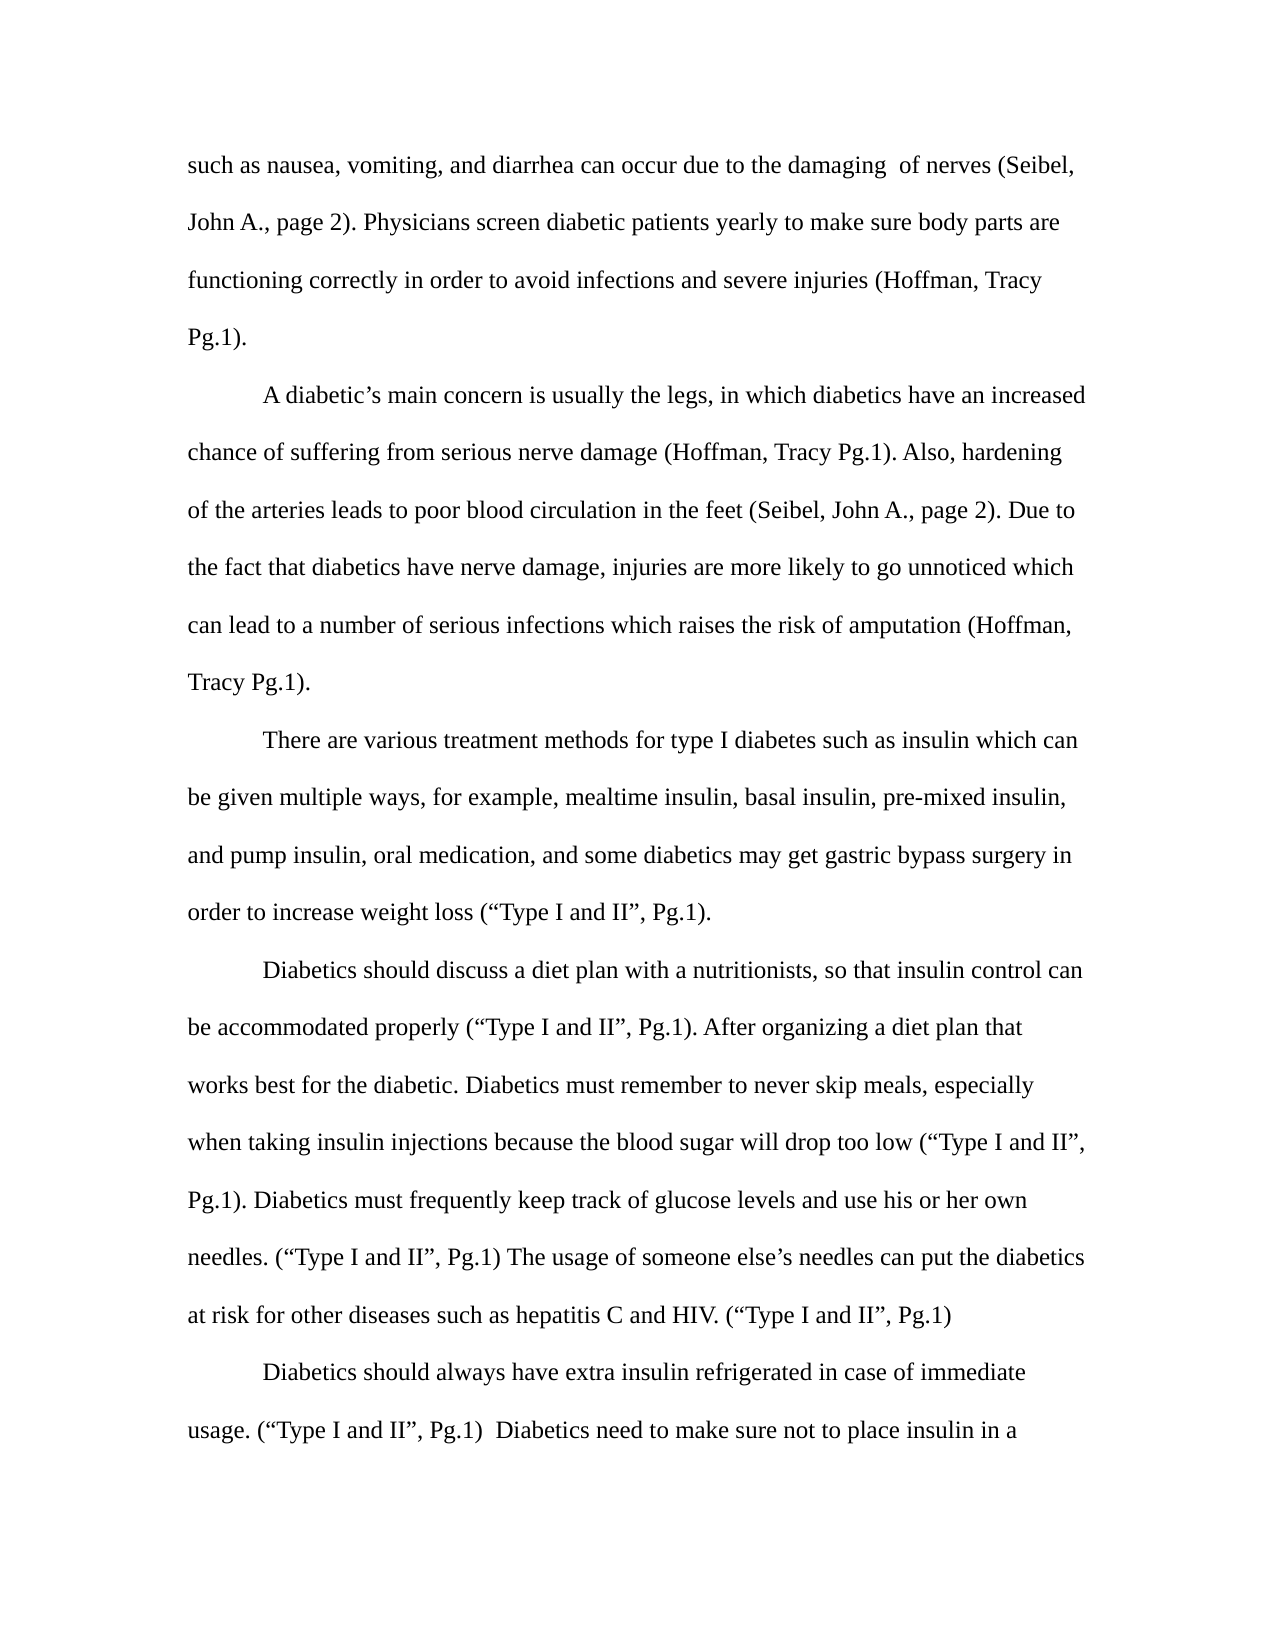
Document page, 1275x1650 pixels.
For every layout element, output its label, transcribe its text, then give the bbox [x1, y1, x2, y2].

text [187, 150, 1087, 351]
text A diabetic’s main concern is usually the legs, in which diabetics have an increased chance of suffering from serious nerve damage (Hoffman, Tracy Pg.1). Also, hardening of the arteries leads to poor blood circulation in the feet (Seibel, John A., page 2). Due to the fact that diabetics have nerve damage, injuries are more likely to go unnoticed which can lead to a number of serious infections which raises the risk of amputation (Hoffman, Tracy Pg.1). There are various treatment methods for type I diabetes such as insulin which can be given multiple ways, for example, mealtime insulin, basal insulin, pre-mixed insulin, and pump insulin, oral medication, and some diabetics may get gastric bypass surgery in order to increase weight loss (“Type I and II”, Pg.1). [187, 380, 1087, 926]
text Diabetics should discuss a diet plan with a nutritionists, so that insulin control can be accommodated properly (“Type I and II”, Pg.1). After organizing a diet plan that works best for the diabetic. Diabetics must remember to never skip meals, especially when taking insulin injections because the blood sugar will drop too low (“Type I and II”, Pg.1). Diabetics must frequently keep track of glucose levels and use his or her own needles. (“Type I and II”, Pg.1) The usage of someone else’s needles can put the diabetics at risk for other diseases such as hepatitis C and HIV. (“Type I and II”, Pg.1) [187, 955, 1087, 1329]
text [187, 1357, 1087, 1444]
